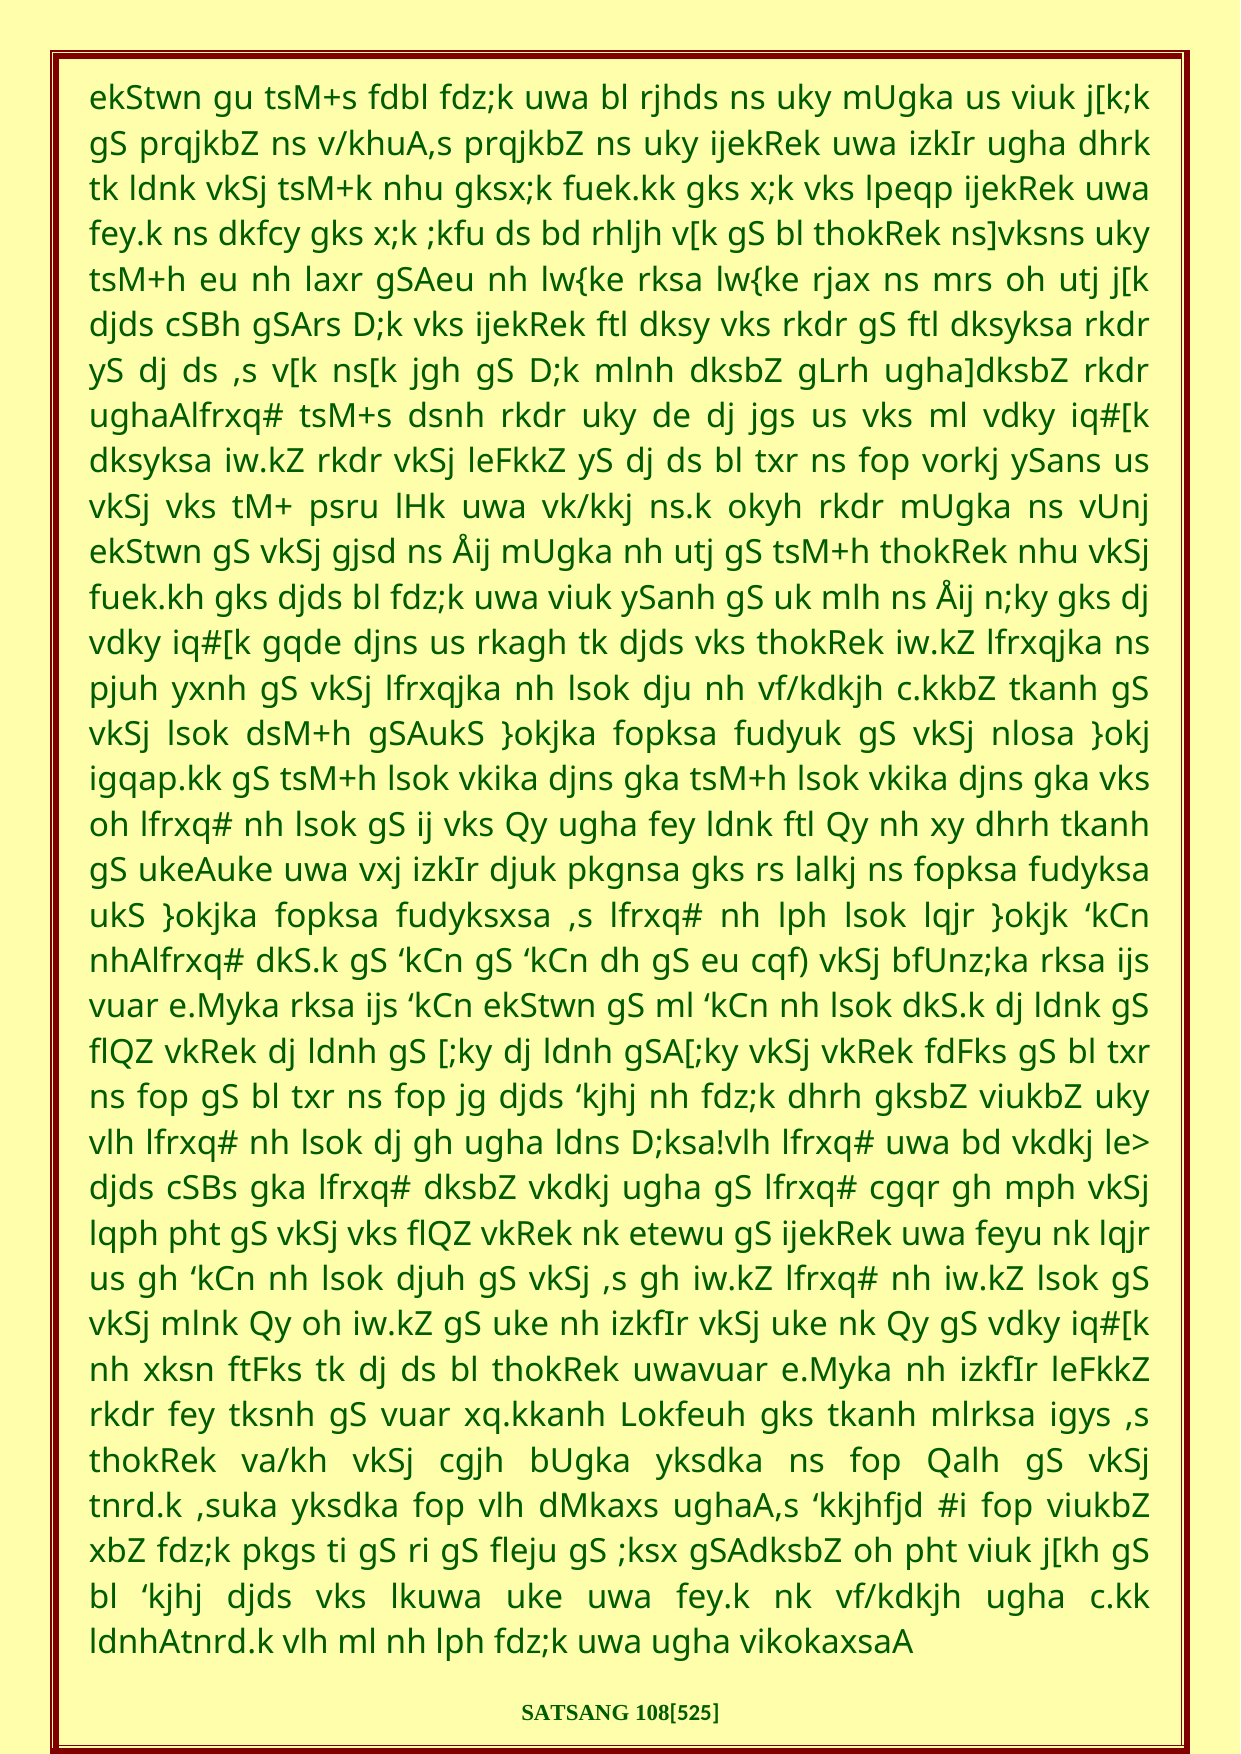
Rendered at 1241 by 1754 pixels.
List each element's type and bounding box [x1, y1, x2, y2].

text [89, 74, 1152, 1663]
